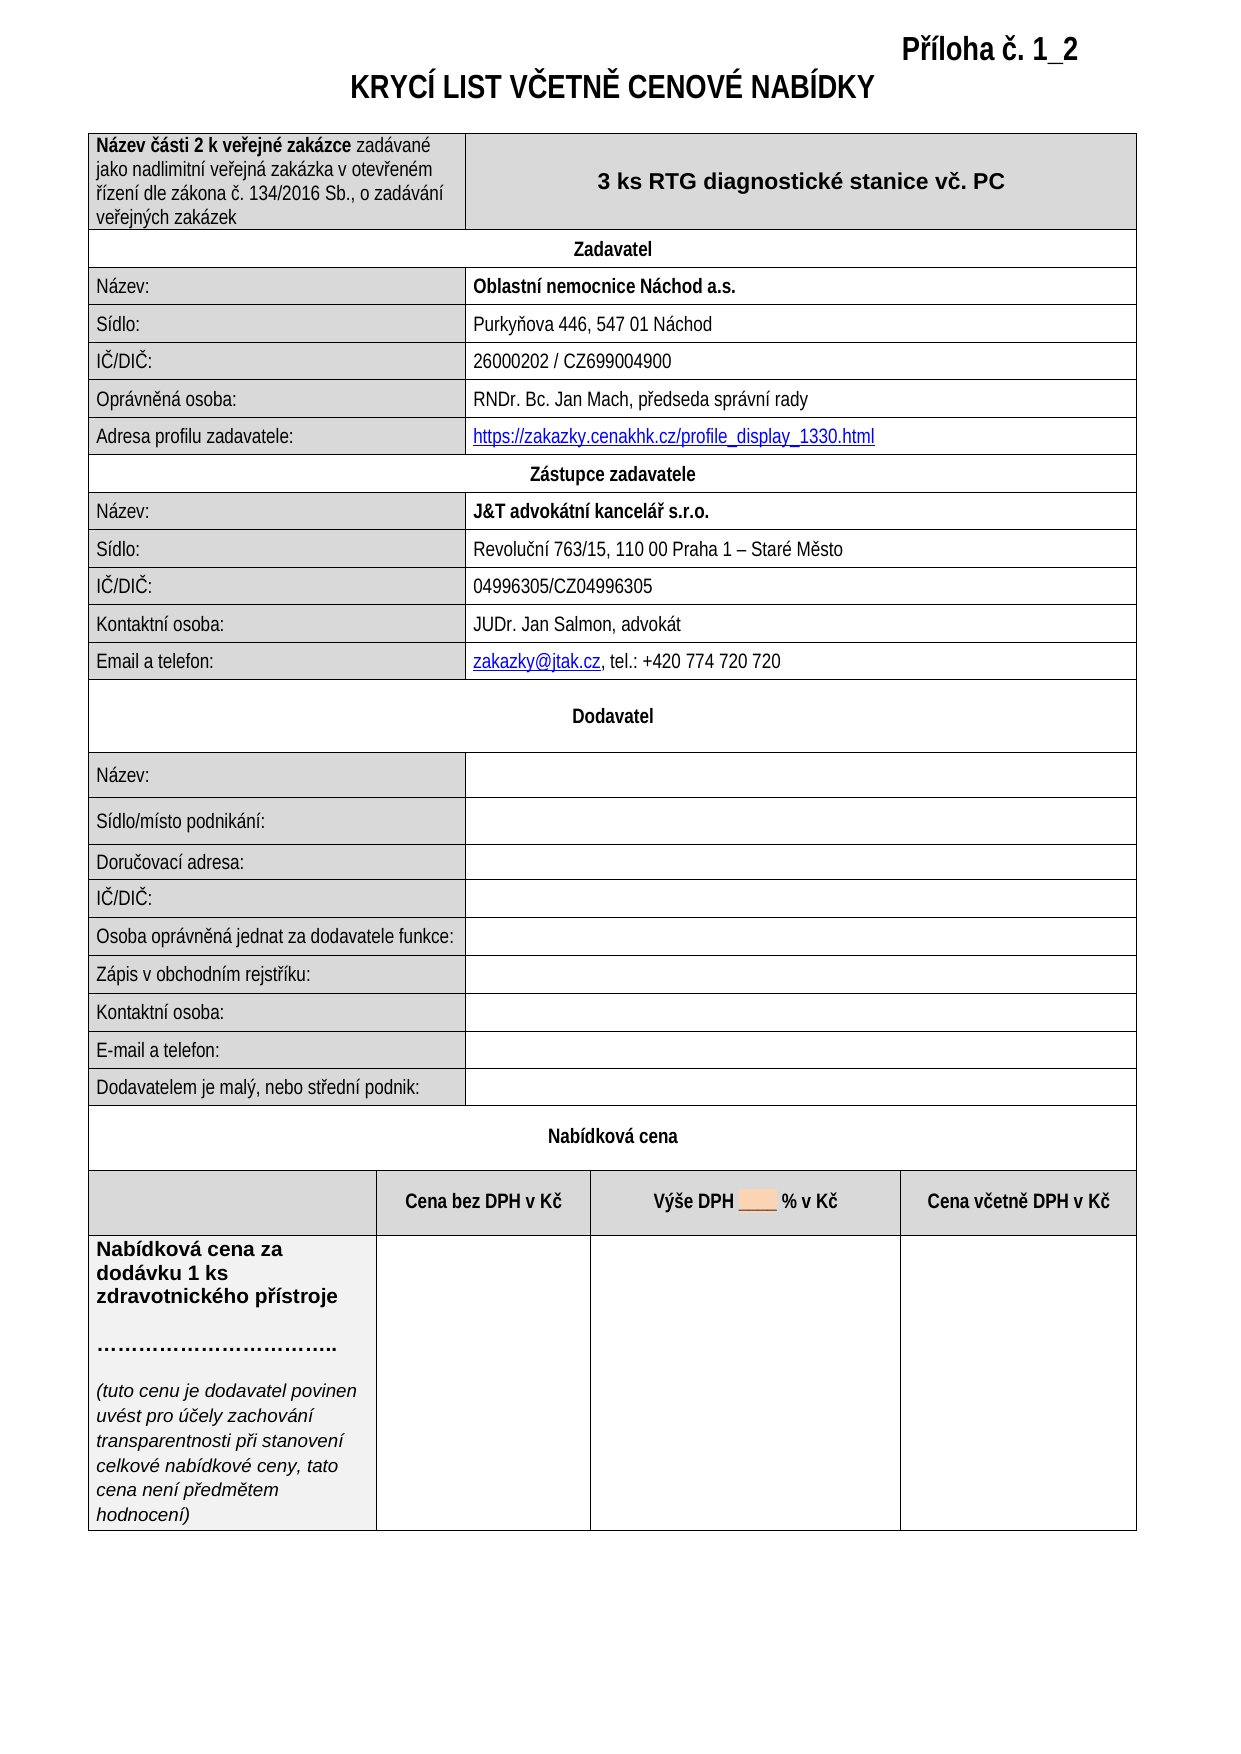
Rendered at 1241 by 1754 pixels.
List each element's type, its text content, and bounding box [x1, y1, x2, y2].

table_cell IČ/DIČ: [89, 880, 465, 917]
table_cell Cena bez DPH v Kč [377, 1171, 590, 1235]
table_cell Nabídková cena [89, 1106, 1136, 1170]
table_cell [901, 1236, 1136, 1530]
table_cell [466, 994, 1136, 1031]
table_cell Cena včetně DPH v Kč [901, 1171, 1136, 1235]
table_cell RNDr. Bc. Jan Mach, předseda správní rady [466, 380, 1136, 417]
table_cell JUDr. Jan Salmon, advokát [466, 605, 1136, 642]
text Příloha č. 1_2 [148, 29, 1078, 68]
table_cell Název: [89, 493, 465, 529]
table_cell 26000202 / CZ699004900 [466, 343, 1136, 379]
table_cell [466, 798, 1136, 844]
table_header Název části 2 k veřejné zakázce zadávané jako nadlimitní veřejná zakázka v otevřeném řízení dle zákona č. 134/2016 Sb., o zadávání veřejných zakázek [89, 134, 465, 229]
table_cell Sídlo/místo podnikání: [89, 798, 465, 844]
table_cell [466, 880, 1136, 917]
table_cell E-mail a telefon: [89, 1032, 465, 1068]
table_cell [591, 1236, 900, 1530]
table_cell Kontaktní osoba: [89, 605, 465, 642]
table_cell Sídlo: [89, 305, 465, 342]
table_cell Oprávněná osoba: [89, 380, 465, 417]
table_cell 04996305/CZ04996305 [466, 568, 1136, 604]
table_cell [466, 918, 1136, 955]
table_cell Adresa profilu zadavatele: [89, 418, 465, 454]
table_cell zakazky@jtak.cz, tel.: +420 774 720 720 [466, 643, 1136, 679]
table_cell Název: [89, 753, 465, 797]
table_cell Nabídková cena za dodávku 1 ks zdravotnického přístroje …………………………….. (tuto cenu je dodavatel povinen uvést pro účely zachování transparentnosti při stanovení celkové nabídkové ceny, tato cena není předmětem hodnocení) [89, 1236, 376, 1530]
table_cell Osoba oprávněná jednat za dodavatele funkce: [89, 918, 465, 955]
table_cell [466, 845, 1136, 879]
table_cell https://zakazky.cenakhk.cz/profile_display_1330.html [466, 418, 1136, 454]
table_cell [466, 1032, 1136, 1068]
text KRYCÍ LIST VČETNĚ CENOVÉ NABÍDKY [148, 68, 1078, 106]
table_cell Název: [89, 268, 465, 304]
table_cell Dodavatelem je malý, nebo střední podnik: [89, 1069, 465, 1105]
table_cell [466, 956, 1136, 993]
table_cell Zápis v obchodním rejstříku: [89, 956, 465, 993]
table_cell Zástupce zadavatele [89, 455, 1136, 492]
table_cell Revoluční 763/15, 110 00 Praha 1 – Staré Město [466, 530, 1136, 567]
table_cell Doručovací adresa: [89, 845, 465, 879]
table_cell J&T advokátní kancelář s.r.o. [466, 493, 1136, 529]
table_cell [466, 1069, 1136, 1105]
table_cell [377, 1236, 590, 1530]
table_cell IČ/DIČ: [89, 568, 465, 604]
table_cell Kontaktní osoba: [89, 994, 465, 1031]
table_cell Zadavatel [89, 230, 1136, 267]
table_cell IČ/DIČ: [89, 343, 465, 379]
table_cell [466, 753, 1136, 797]
table_cell Dodavatel [89, 680, 1136, 752]
table_header 3 ks RTG diagnostické stanice vč. PC [466, 134, 1136, 229]
table_cell Oblastní nemocnice Náchod a.s. [466, 268, 1136, 304]
table_cell Email a telefon: [89, 643, 465, 679]
table_cell [89, 1171, 376, 1235]
table_cell Purkyňova 446, 547 01 Náchod [466, 305, 1136, 342]
table_cell Výše DPH ____ % v Kč [591, 1171, 900, 1235]
table_cell Sídlo: [89, 530, 465, 567]
